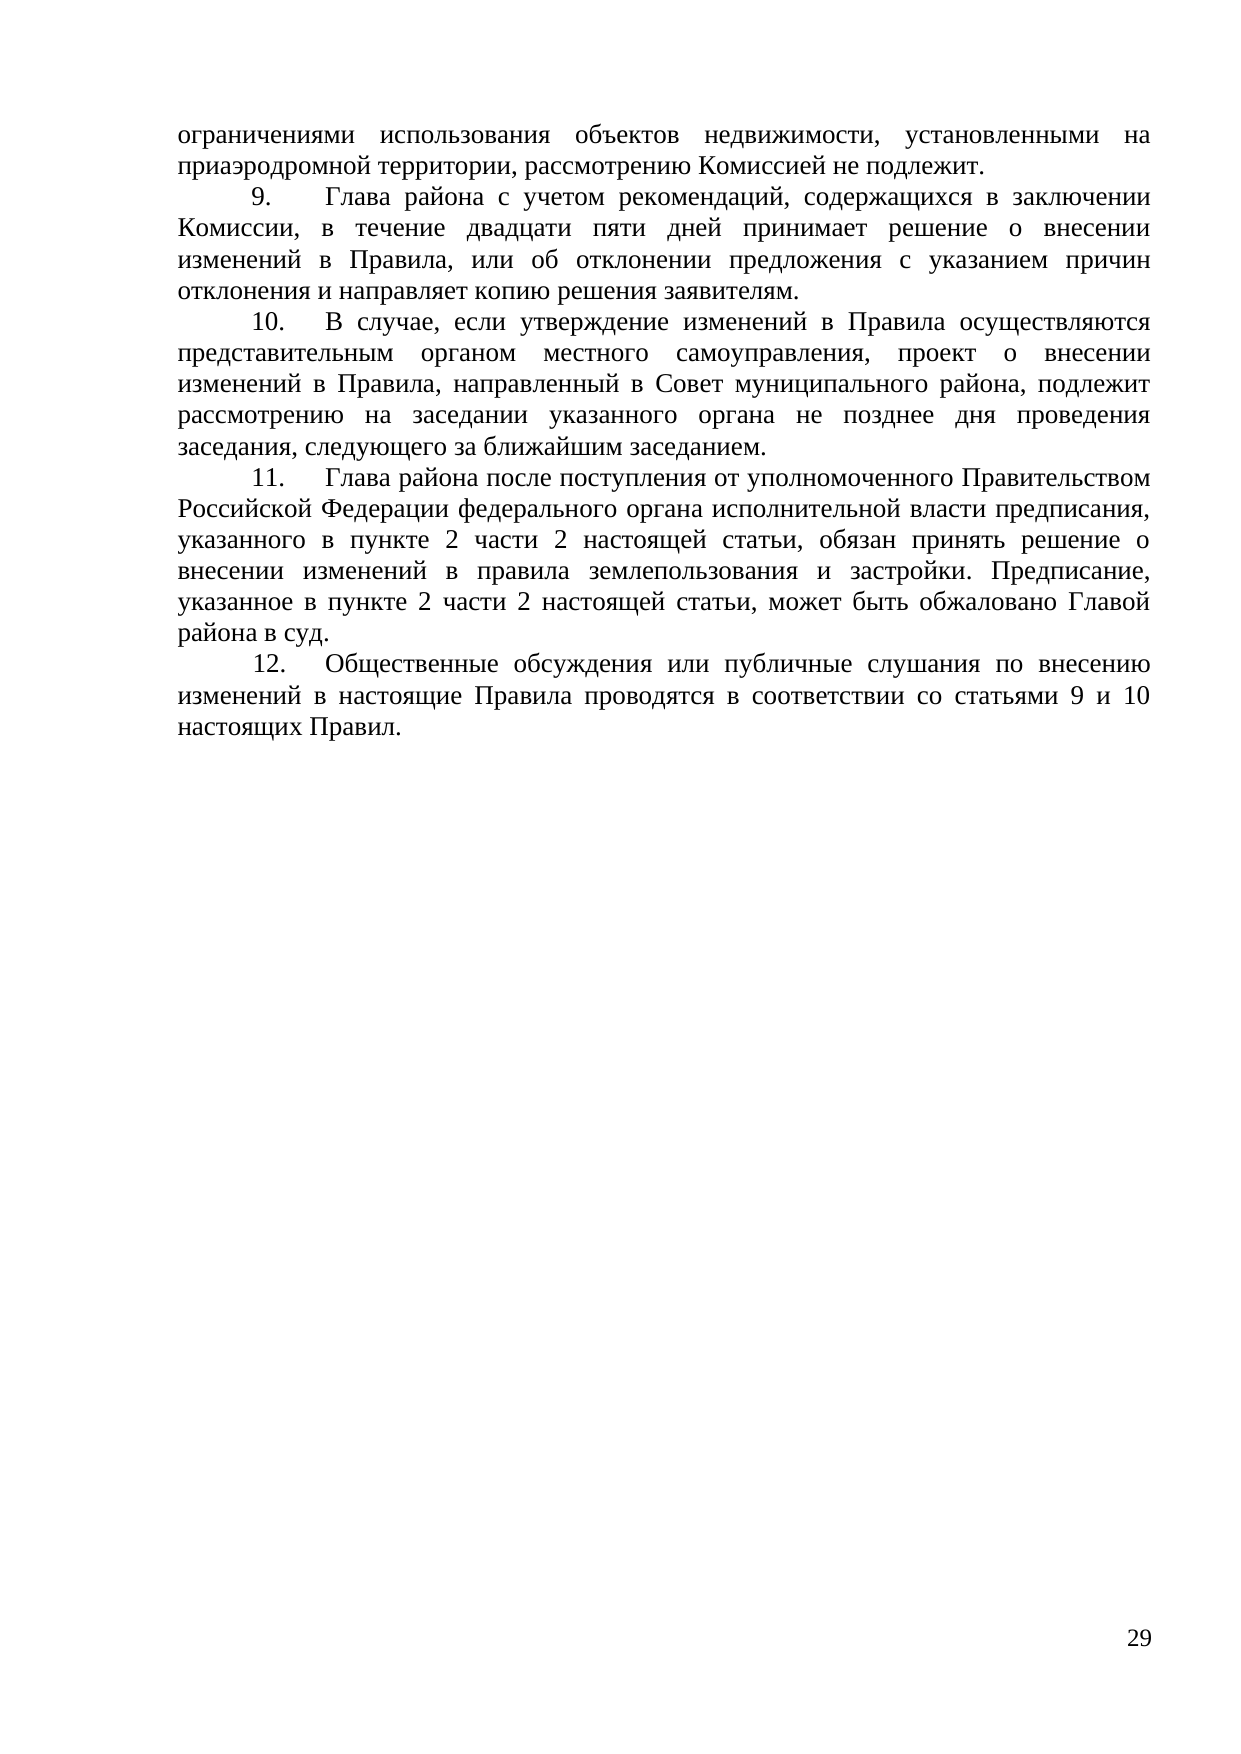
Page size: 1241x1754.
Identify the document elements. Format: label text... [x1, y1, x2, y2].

text 9. Глава района с учетом рекомендаций, содержащихся в заключении Комиссии, в течение двадцати пяти дней принимает решение о внесении изменений в Правила, или об отклонении предложения с указанием причин отклонения и направляет копию решения заявителям. [177, 180, 1152, 305]
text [177, 118, 1152, 180]
text 12. Общественные обсуждения или публичные слушания по внесению изменений в настоящие Правила проводятся в соответствии со статьями 9 и 10 настоящих Правил. [177, 648, 1152, 741]
text 10. В случае, если утверждение изменений в Правила осуществляются представительным органом местного самоуправления, проект о внесении изменений в Правила, направленный в Совет муниципального района, подлежит рассмотрению на заседании указанного органа не позднее дня проведения заседания, следующего за ближайшим заседанием. [177, 305, 1152, 461]
text 11. Глава района после поступления от уполномоченного Правительством Российской Федерации федерального органа исполнительной власти предписания, указанного в пункте 2 части 2 настоящей статьи, обязан принять решение о внесении изменений в правила землепользования и застройки. Предписание, указанное в пункте 2 части 2 настоящей статьи, может быть обжаловано Главой района в суд. [177, 461, 1152, 648]
